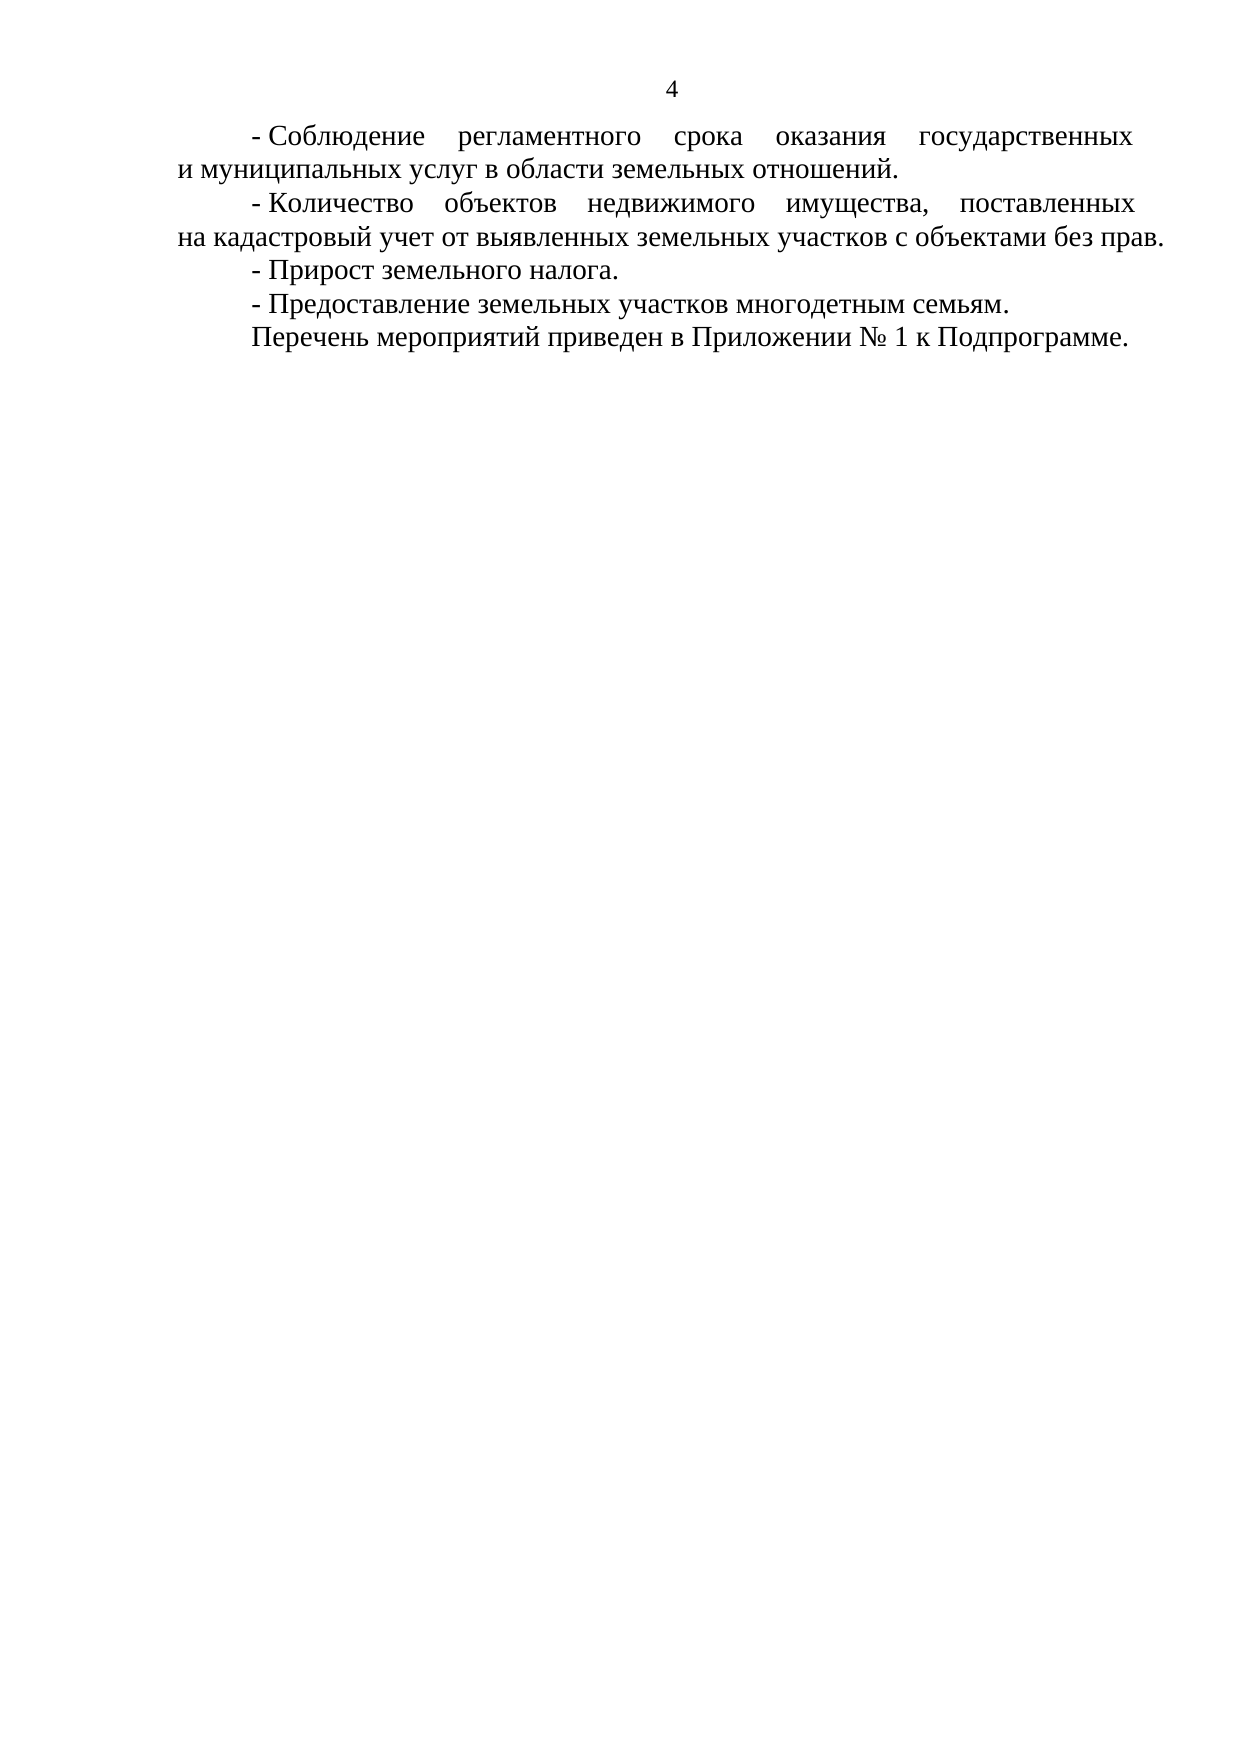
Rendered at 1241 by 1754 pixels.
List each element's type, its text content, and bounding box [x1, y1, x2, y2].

text Перечень мероприятий приведен в Приложении № 1 к Подпрограмме. [177, 319, 1166, 353]
text - Количество объектов недвижимого имущества, поставленных на кадастровый учет от выявленных земельных участков с объектами без прав. [177, 185, 1166, 252]
text - Прирост земельного налога. [177, 252, 1166, 286]
text - Предоставление земельных участков многодетным семьям. [177, 286, 1166, 319]
text - Соблюдение регламентного срока оказания государственных и муниципальных услуг в области земельных отношений. [177, 118, 1166, 185]
